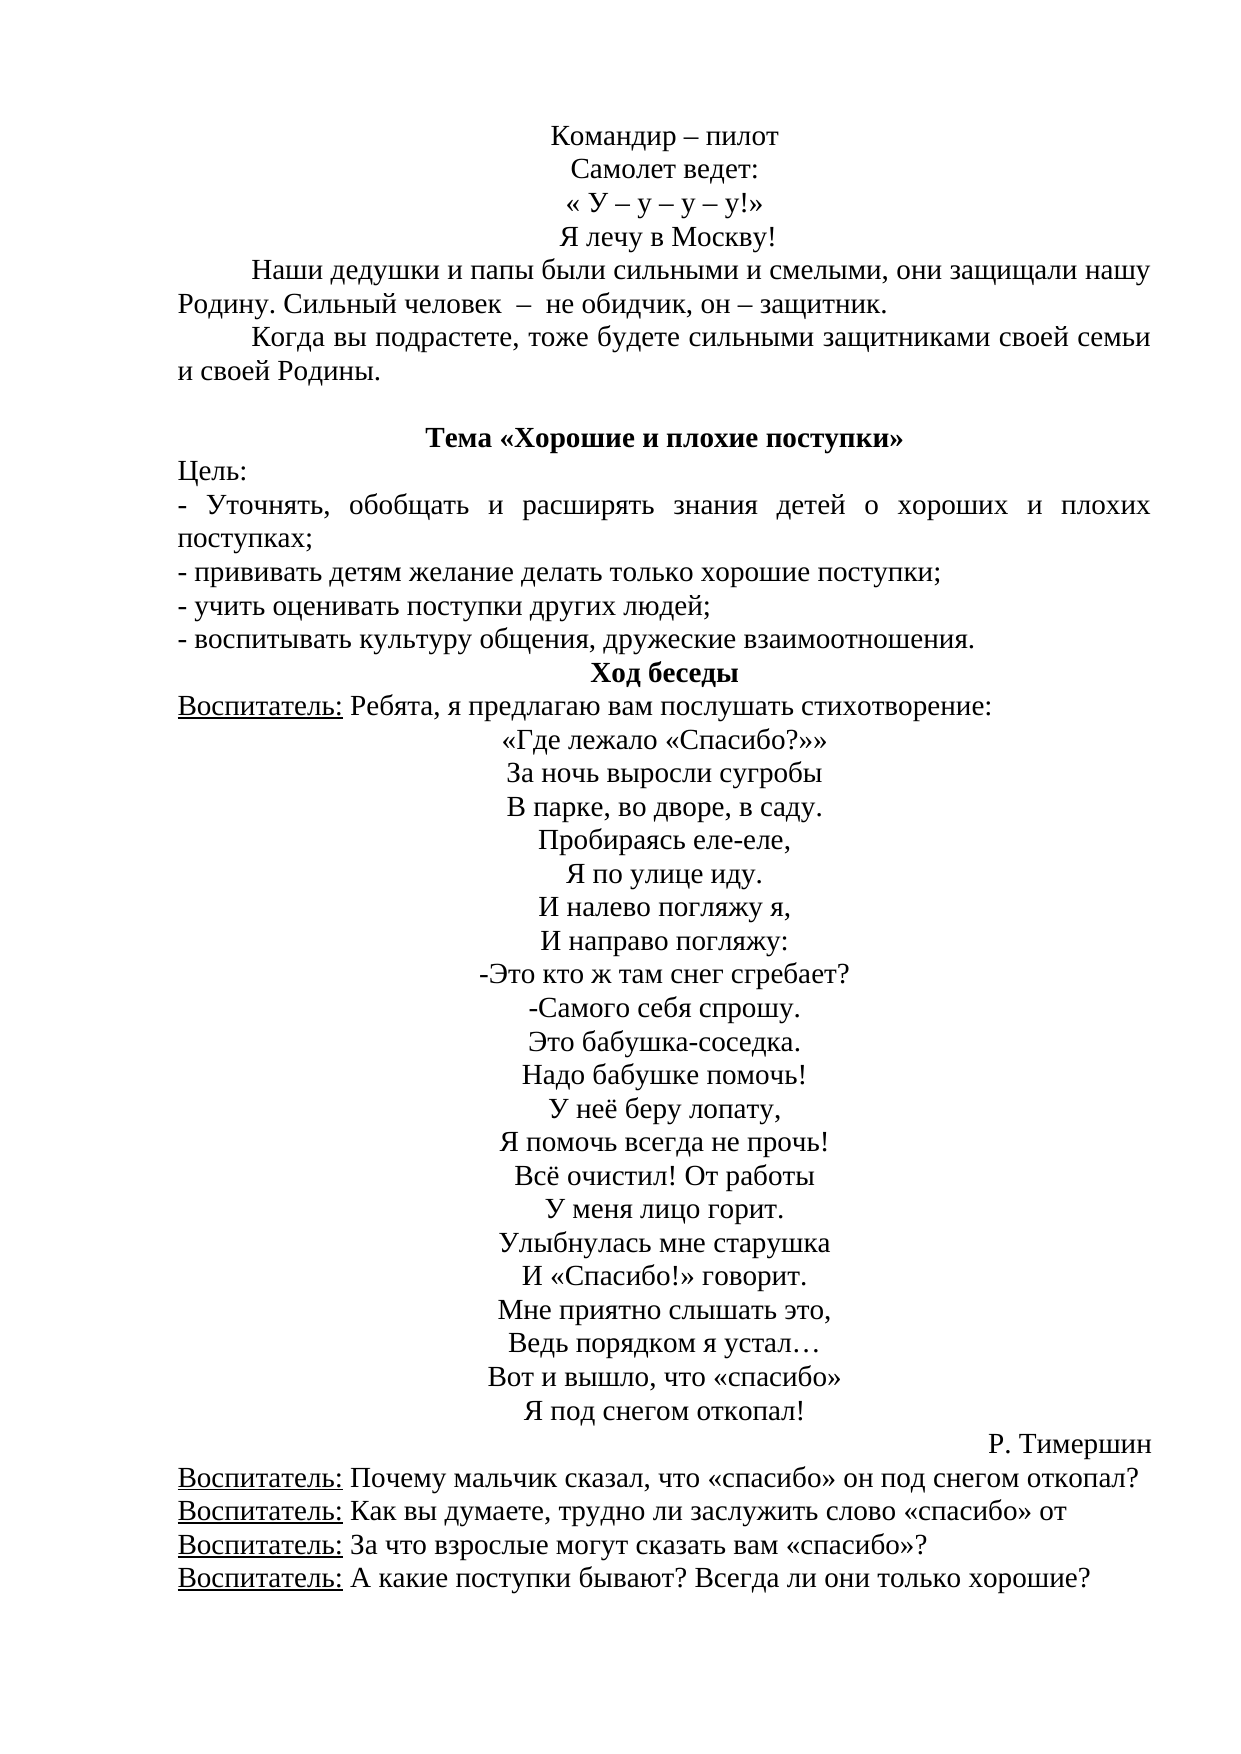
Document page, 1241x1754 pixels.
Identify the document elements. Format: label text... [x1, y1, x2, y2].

text - Уточнять, обобщать и расширять знания детей о хороших и плохих поступках; [177, 487, 1152, 554]
text Мне приятно слышать это, [177, 1292, 1152, 1326]
text Р. Тимершин [177, 1426, 1152, 1460]
text Всё очистил! От работы [177, 1158, 1152, 1191]
text Надо бабушке помочь! [177, 1057, 1152, 1091]
text Самолет ведет: [177, 152, 1152, 185]
text Воспитатель: Ребята, я предлагаю вам послушать стихотворение: [177, 688, 1152, 722]
text Командир – пилот [177, 118, 1152, 152]
text Цель: [177, 453, 1152, 487]
text Тема «Хорошие и плохие поступки» [177, 420, 1152, 453]
text Я по улице иду. [177, 856, 1152, 889]
text Воспитатель: За что взрослые могут сказать вам «спасибо»? [177, 1527, 1152, 1560]
text Я помочь всегда не прочь! [177, 1124, 1152, 1158]
text -Самого себя спрошу. [177, 990, 1152, 1024]
text Когда вы подрастете, тоже будете сильными защитниками своей семьи и своей Родины. [177, 319, 1152, 386]
text За ночь выросли сугробы [177, 755, 1152, 789]
text Наши дедушки и папы были сильными и смелыми, они защищали нашу Родину. Сильный человек – не обидчик, он – защитник. [177, 252, 1152, 319]
text Воспитатель: Почему мальчик сказал, что «спасибо» он под снегом откопал? [177, 1460, 1152, 1493]
text Это бабушка-соседка. [177, 1024, 1152, 1057]
text Я лечу в Москву! [177, 219, 1152, 252]
text Улыбнулась мне старушка [177, 1225, 1152, 1258]
text - учить оценивать поступки других людей; [177, 588, 1152, 621]
text -Это кто ж там снег сгребает? [177, 957, 1152, 990]
text « У – у – у – у!» [177, 185, 1152, 219]
text В парке, во дворе, в саду. [177, 789, 1152, 822]
text «Где лежало «Спасибо?»» [177, 722, 1152, 755]
text - прививать детям желание делать только хорошие поступки; [177, 554, 1152, 588]
text - воспитывать культуру общения, дружеские взаимоотношения. [177, 621, 1152, 655]
text Вот и вышло, что «спасибо» [177, 1359, 1152, 1393]
text И «Спасибо!» говорит. [177, 1258, 1152, 1292]
text И направо погляжу: [177, 923, 1152, 957]
text Я под снегом откопал! [177, 1393, 1152, 1426]
text Воспитатель: Как вы думаете, трудно ли заслужить слово «спасибо» от [177, 1493, 1152, 1527]
text У неё беру лопату, [177, 1091, 1152, 1124]
text И налево погляжу я, [177, 889, 1152, 923]
text Пробираясь еле-еле, [177, 822, 1152, 856]
text У меня лицо горит. [177, 1191, 1152, 1225]
text Ход беседы [177, 655, 1152, 688]
text Ведь порядком я устал… [177, 1326, 1152, 1359]
text Воспитатель: А какие поступки бывают? Всегда ли они только хорошие? [177, 1560, 1152, 1594]
